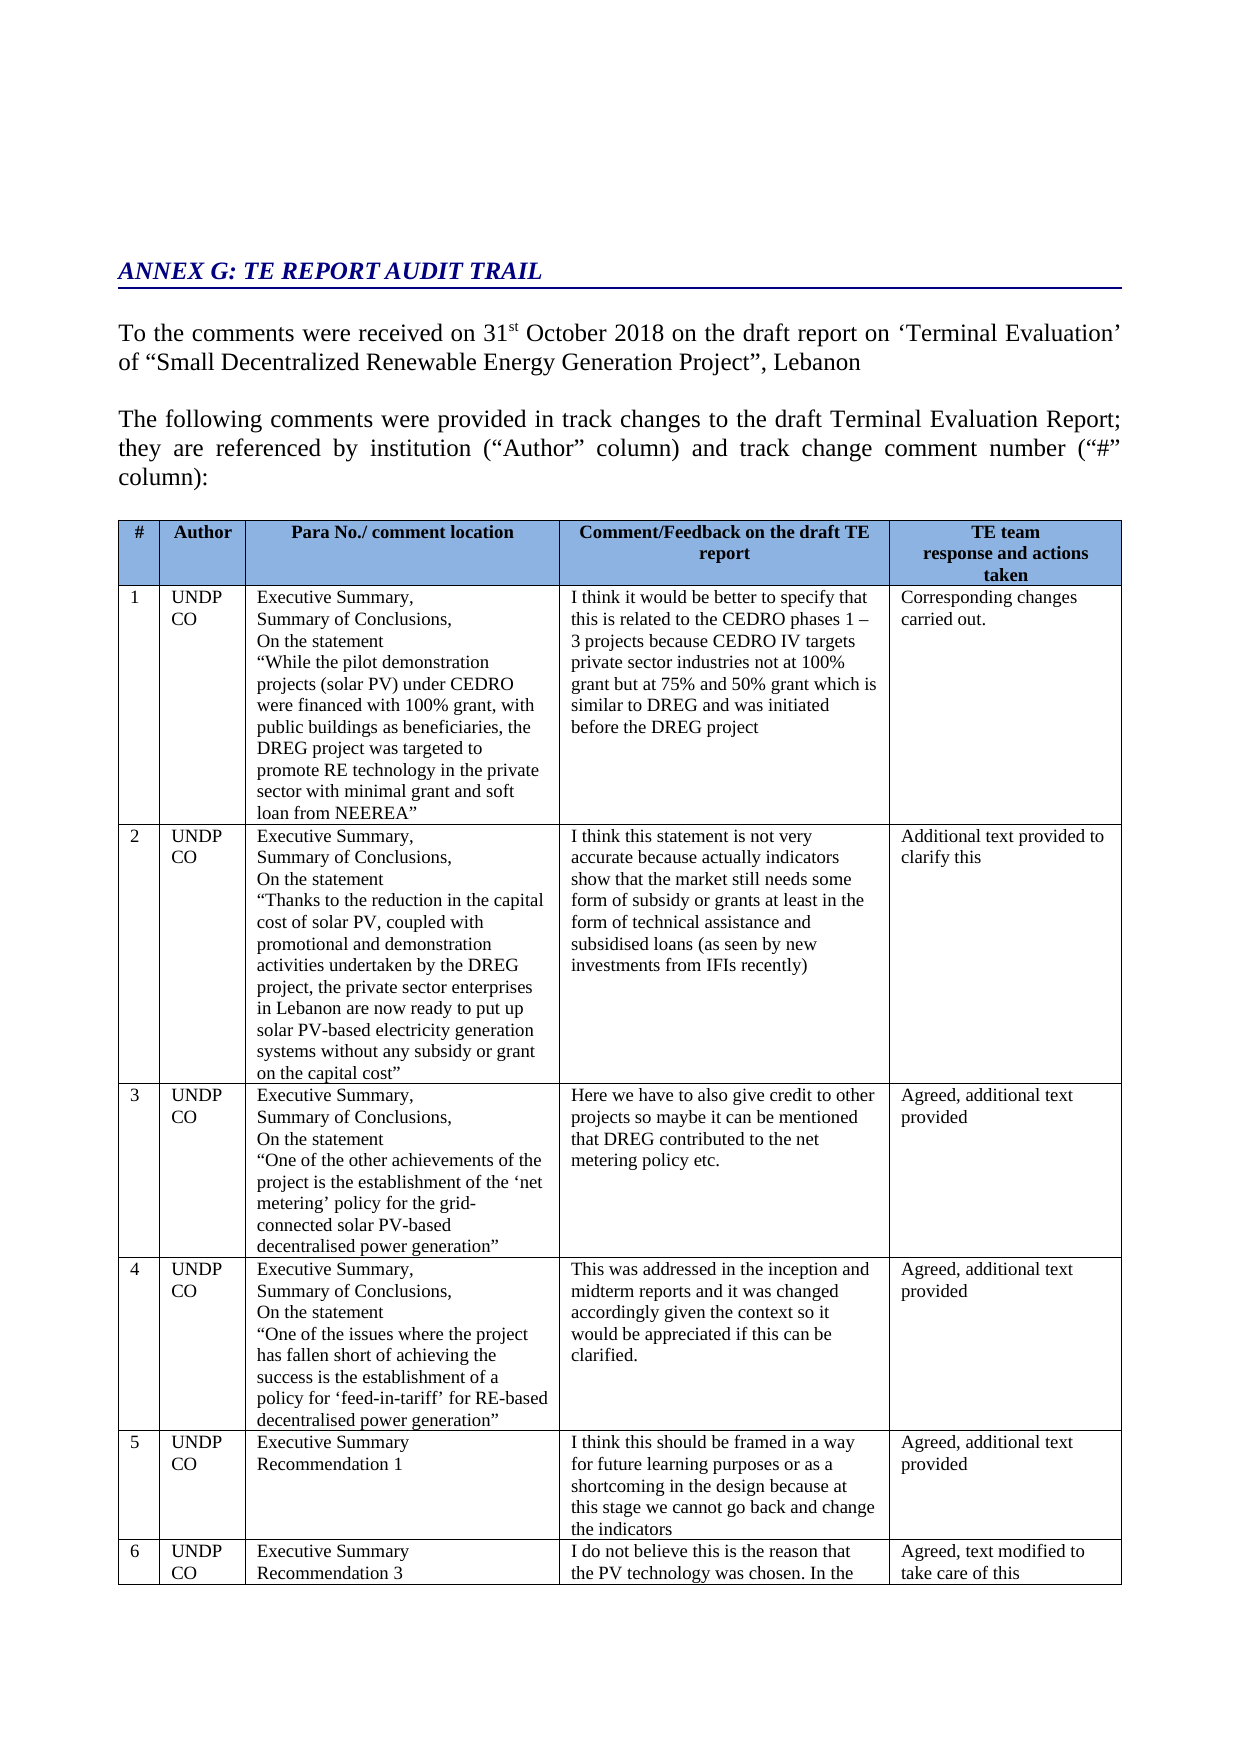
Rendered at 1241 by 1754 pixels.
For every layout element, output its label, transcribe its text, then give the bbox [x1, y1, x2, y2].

table_cell UNDP CO [160, 1431, 245, 1539]
table_cell Executive Summary, Summary of Conclusions, On the statement “One of the issues where the project has fallen short of achieving the success is the establishment of a policy for ‘feed-in-tariff’ for RE-based decentralised power generation” [246, 1258, 559, 1430]
table_cell Executive Summary, Summary of Conclusions, On the statement “Thanks to the reduction in the capital cost of solar PV, coupled with promotional and demonstration activities undertaken by the DREG project, the private sector enterprises in Lebanon are now ready to put up solar PV-based electricity generation systems without any subsidy or grant on the capital cost” [246, 825, 559, 1083]
table_cell 3 [119, 1084, 159, 1257]
table_header Para No./ comment location [246, 521, 559, 585]
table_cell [890, 1540, 1121, 1583]
table_header Author [160, 521, 245, 585]
subtitle Annex G: te report audit trail [118, 256, 1122, 287]
table_cell Additional text provided to clarify this [890, 825, 1121, 1083]
table_cell UNDP CO [160, 1540, 245, 1583]
table_cell This was addressed in the inception and midterm reports and it was changed accordingly given the context so it would be appreciated if this can be clarified. [560, 1258, 889, 1430]
table_header Comment/Feedback on the draft TE report [560, 521, 889, 585]
table_cell I think it would be better to specify that this is related to the CEDRO phases 1 – 3 projects because CEDRO IV targets private sector industries not at 100% grant but at 75% and 50% grant which is similar to DREG and was initiated before the DREG project [560, 586, 889, 823]
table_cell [560, 1540, 889, 1583]
text The following comments were provided in track changes to the draft Terminal Evaluation Report; they are referenced by institution (“Author” column) and track change comment number (“#” column): [118, 404, 1122, 491]
table_cell UNDP CO [160, 1258, 245, 1430]
table_cell Corresponding changes carried out. [890, 586, 1121, 823]
table_cell UNDP CO [160, 1084, 245, 1257]
table_cell Agreed, additional text provided [890, 1431, 1121, 1539]
table_cell Here we have to also give credit to other projects so maybe it can be mentioned that DREG contributed to the net metering policy etc. [560, 1084, 889, 1257]
table_cell I think this statement is not very accurate because actually indicators show that the market still needs some form of subsidy or grants at least in the form of technical assistance and subsidised loans (as seen by new investments from IFIs recently) [560, 825, 889, 1083]
table_cell Executive Summary, Summary of Conclusions, On the statement “One of the other achievements of the project is the establishment of the ‘net metering’ policy for the grid-connected solar PV-based decentralised power generation” [246, 1084, 559, 1257]
table_cell 1 [119, 586, 159, 823]
table_cell 6 [119, 1540, 159, 1583]
table_cell 2 [119, 825, 159, 1083]
table_header TE team response and actions taken [890, 521, 1121, 585]
table_cell Agreed, additional text provided [890, 1258, 1121, 1430]
table_cell Executive Summary, Summary of Conclusions, On the statement “While the pilot demonstration projects (solar PV) under CEDRO were financed with 100% grant, with public buildings as beneficiaries, the DREG project was targeted to promote RE technology in the private sector with minimal grant and soft loan from NEEREA” [246, 586, 559, 823]
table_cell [246, 1540, 559, 1583]
table_cell 4 [119, 1258, 159, 1430]
table_cell Agreed, additional text provided [890, 1084, 1121, 1257]
table_header # [119, 521, 159, 585]
table_cell UNDP CO [160, 586, 245, 823]
text To the comments were received on 31st October 2018 on the draft report on ‘Terminal Evaluation’ of “Small Decentralized Renewable Energy Generation Project”, Lebanon [118, 318, 1122, 375]
table_cell I think this should be framed in a way for future learning purposes or as a shortcoming in the design because at this stage we cannot go back and change the indicators [560, 1431, 889, 1539]
table_cell UNDP CO [160, 825, 245, 1083]
table_cell Executive Summary Recommendation 1 [246, 1431, 559, 1539]
table_cell 5 [119, 1431, 159, 1539]
